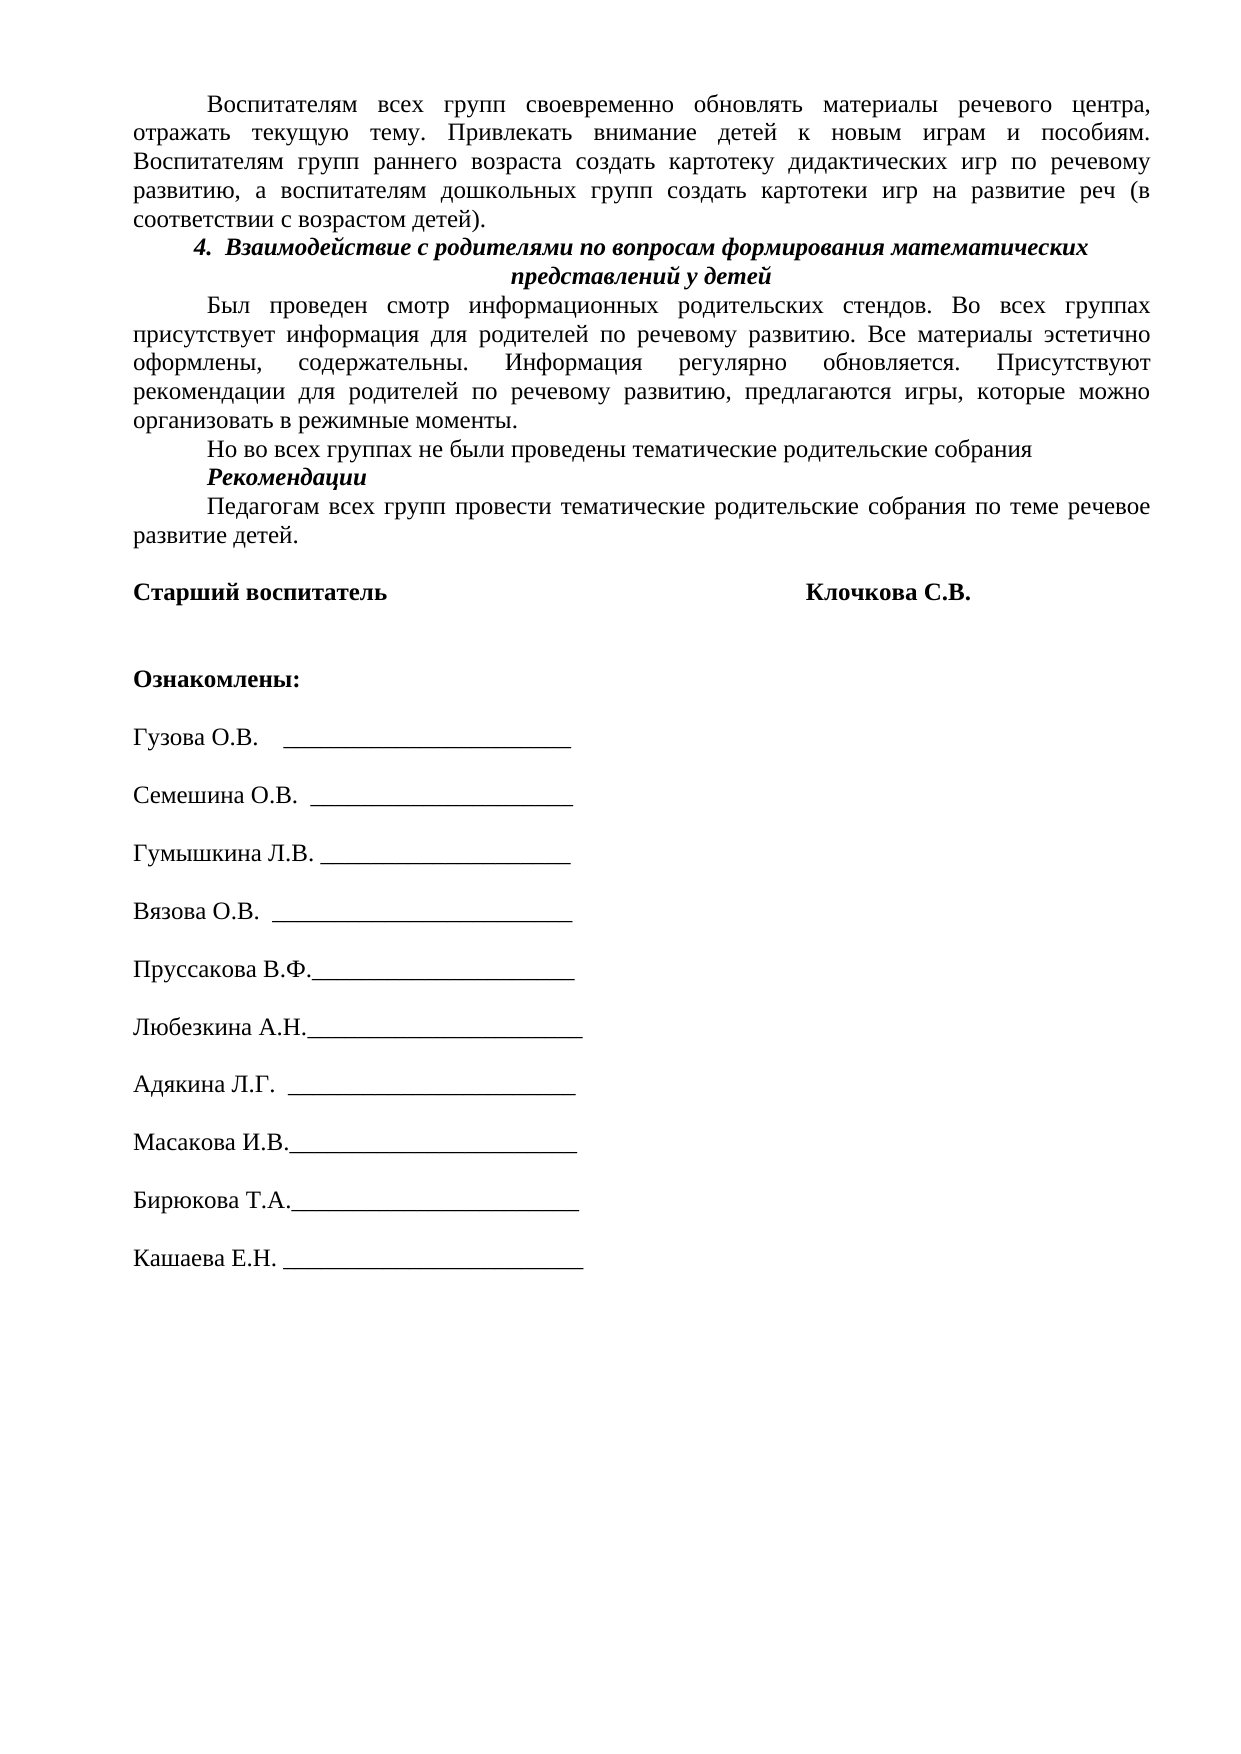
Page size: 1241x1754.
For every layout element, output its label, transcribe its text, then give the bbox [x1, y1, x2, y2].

text Ознакомлены: [133, 664, 1152, 693]
text Пруссакова В.Ф._____________________ [133, 954, 605, 982]
text Но во всех группах не были проведены тематические родительские собрания [133, 434, 1152, 462]
text Адякина Л.Г. _______________________ [133, 1069, 605, 1098]
text Кашаева Е.Н. ________________________ [133, 1243, 605, 1272]
text Бирюкова Т.А._______________________ [133, 1185, 605, 1214]
text Воспитателям всех групп своевременно обновлять материалы речевого центра, отражать текущую тему. Привлекать внимание детей к новым играм и пособиям. Воспитателям групп раннего возраста создать картотеку дидактических игр по речевому развитию, а воспитателям дошкольных групп создать картотеки игр на развитие реч (в соответствии с возрастом детей). [133, 89, 1152, 232]
text Вязова О.В. ________________________ [133, 896, 605, 924]
text Старший воспитатель Клочкова С.В. [133, 577, 1152, 606]
text Гузова О.В. _______________________ [133, 722, 605, 751]
text Гумышкина Л.В. ____________________ [133, 838, 605, 867]
text 4. Взаимодействие с родителями по вопросам формирования математических представлений у детей [133, 232, 1152, 290]
text Семешина О.В. _____________________ [133, 780, 605, 809]
text Масакова И.В._______________________ [133, 1127, 605, 1156]
text Был проведен смотр информационных родительских стендов. Во всех группах присутствует информация для родителей по речевому развитию. Все материалы эстетично оформлены, содержательны. Информация регулярно обновляется. Присутствуют рекомендации для родителей по речевому развитию, предлагаются игры, которые можно организовать в режимные моменты. [133, 290, 1152, 434]
text Любезкина А.Н.______________________ [133, 1012, 605, 1040]
text Рекомендации [133, 462, 1152, 491]
text Педагогам всех групп провести тематические родительские собрания по теме речевое развитие детей. [133, 491, 1152, 549]
